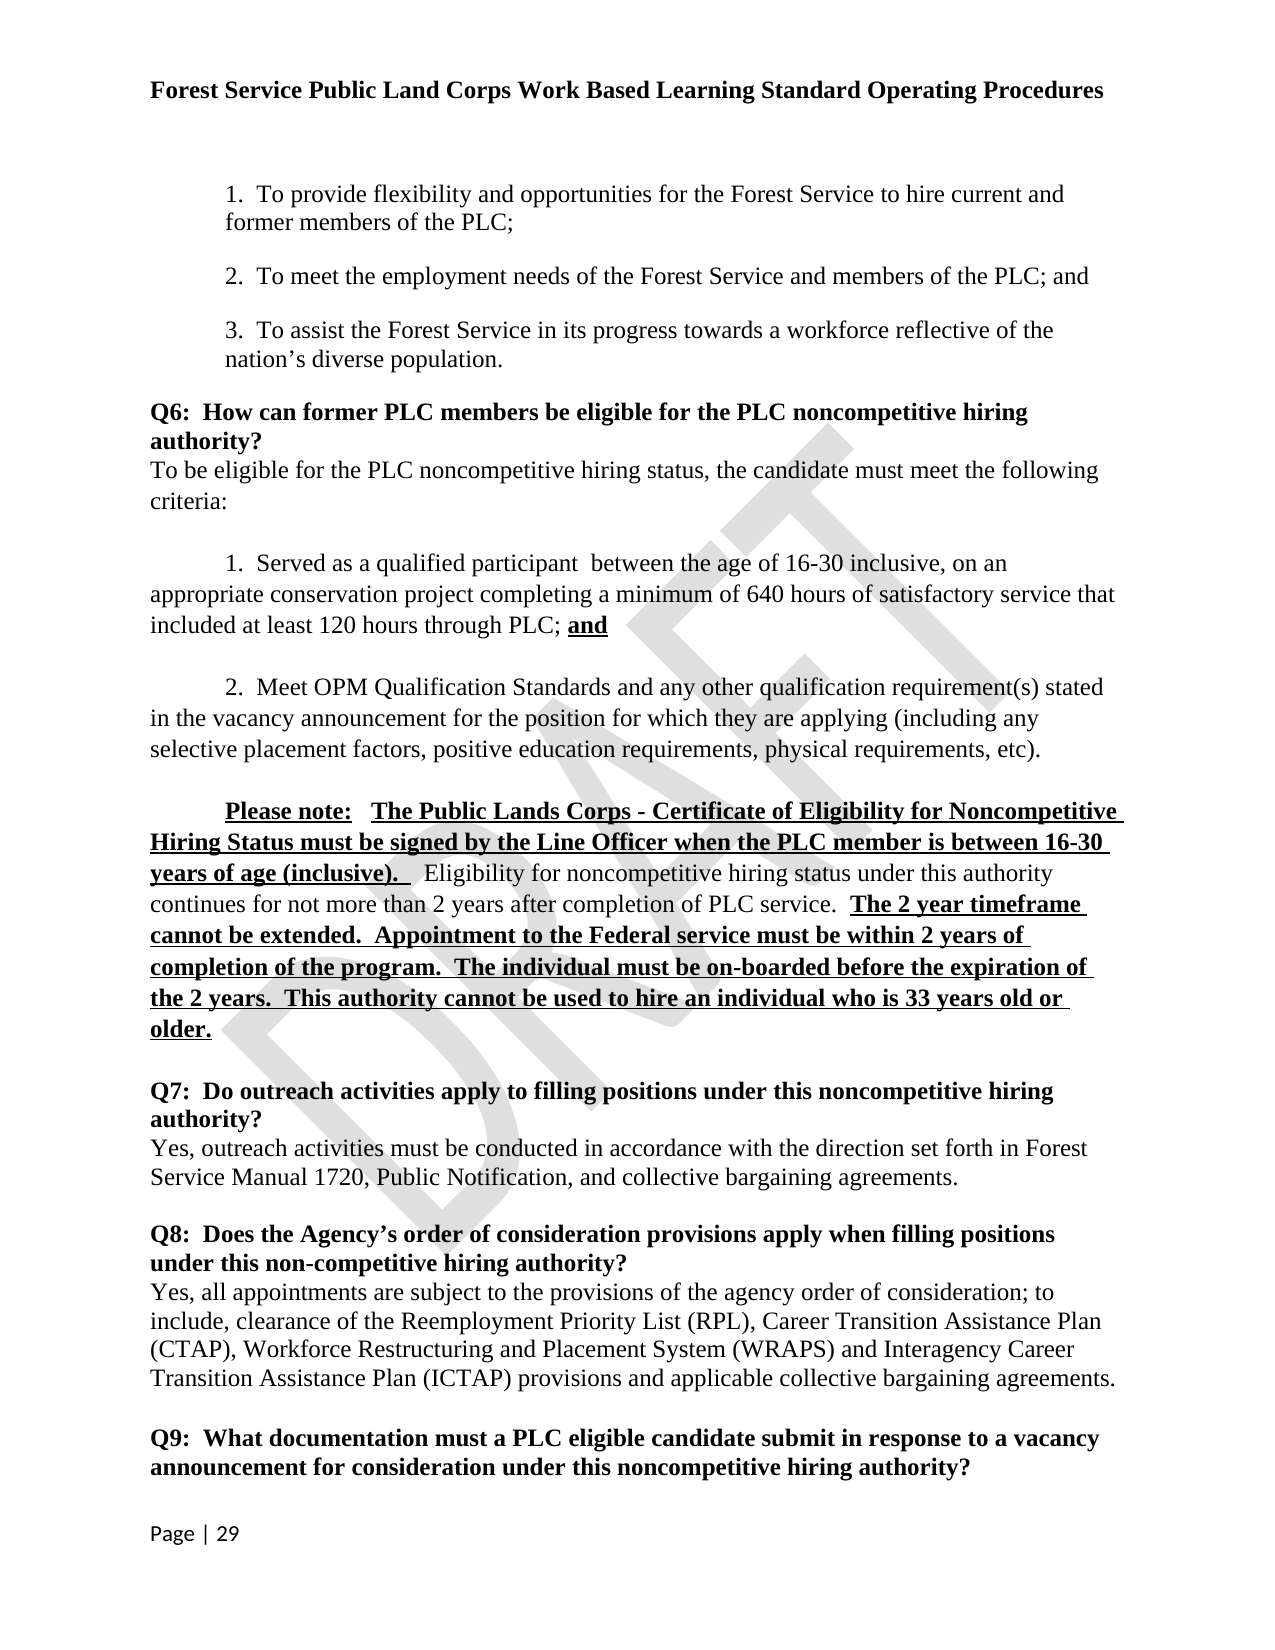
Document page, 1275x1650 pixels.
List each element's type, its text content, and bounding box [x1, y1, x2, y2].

text Please note: The Public Lands Corps - Certificate of Eligibility for Noncompetitive Hiring Status must be signed by the Line Officer when the PLC member is between 16-30 years of age (inclusive). Eligibility for noncompetitive hiring status under this authority continues for not more than 2 years after completion of PLC service. The 2 year timeframe cannot be extended. Appointment to the Federal service must be within 2 years of completion of the program. The individual must be on-boarded before the expiration of the 2 years. This authority cannot be used to hire an individual who is 33 years old or older. [150, 796, 1125, 1042]
text Yes, all appointments are subject to the provisions of the agency order of consideration; to include, clearance of the Reemployment Priority List (RPL), Career Transition Assistance Plan (CTAP), Workforce Restructuring and Placement System (WRAPS) and Interagency Career Transition Assistance Plan (ICTAP) provisions and applicable collective bargaining agreements. [150, 1277, 1125, 1392]
text 2. Meet OPM Qualification Standards and any other qualification requirement(s) stated in the vacancy announcement for the position for which they are applying (including any selective placement factors, positive education requirements, physical requirements, etc). [150, 672, 1125, 763]
text Q9: What documentation must a PLC eligible candidate submit in response to a vacancy announcement for consideration under this noncompetitive hiring authority? [150, 1423, 1125, 1481]
text 1. Served as a qualified participant between the age of 16-30 inclusive, on an appropriate conservation project completing a minimum of 640 hours of satisfactory service that included at least 120 hours through PLC; and [150, 548, 1125, 639]
list Q6: How can former PLC members be eligible for the PLC noncompetitive hiring authority? [150, 397, 1125, 455]
text 3. To assist the Forest Service in its progress towards a workforce reflective of the nation’s diverse population. [225, 315, 1125, 372]
text To be eligible for the PLC noncompetitive hiring status, the candidate must meet the following criteria: [150, 455, 1125, 515]
text 2. To meet the employment needs of the Forest Service and members of the PLC; and [225, 261, 1125, 290]
text Q8: Does the Agency’s order of consideration provisions apply when filling positions under this non-competitive hiring authority? [150, 1219, 1125, 1277]
text Yes, outreach activities must be conducted in accordance with the direction set forth in Forest Service Manual 1720, Public Notification, and collective bargaining agreements. [150, 1133, 1125, 1191]
text Q7: Do outreach activities apply to filling positions under this noncompetitive hiring authority? [150, 1076, 1125, 1133]
text 1. To provide flexibility and opportunities for the Forest Service to hire current and former members of the PLC; [225, 179, 1125, 236]
